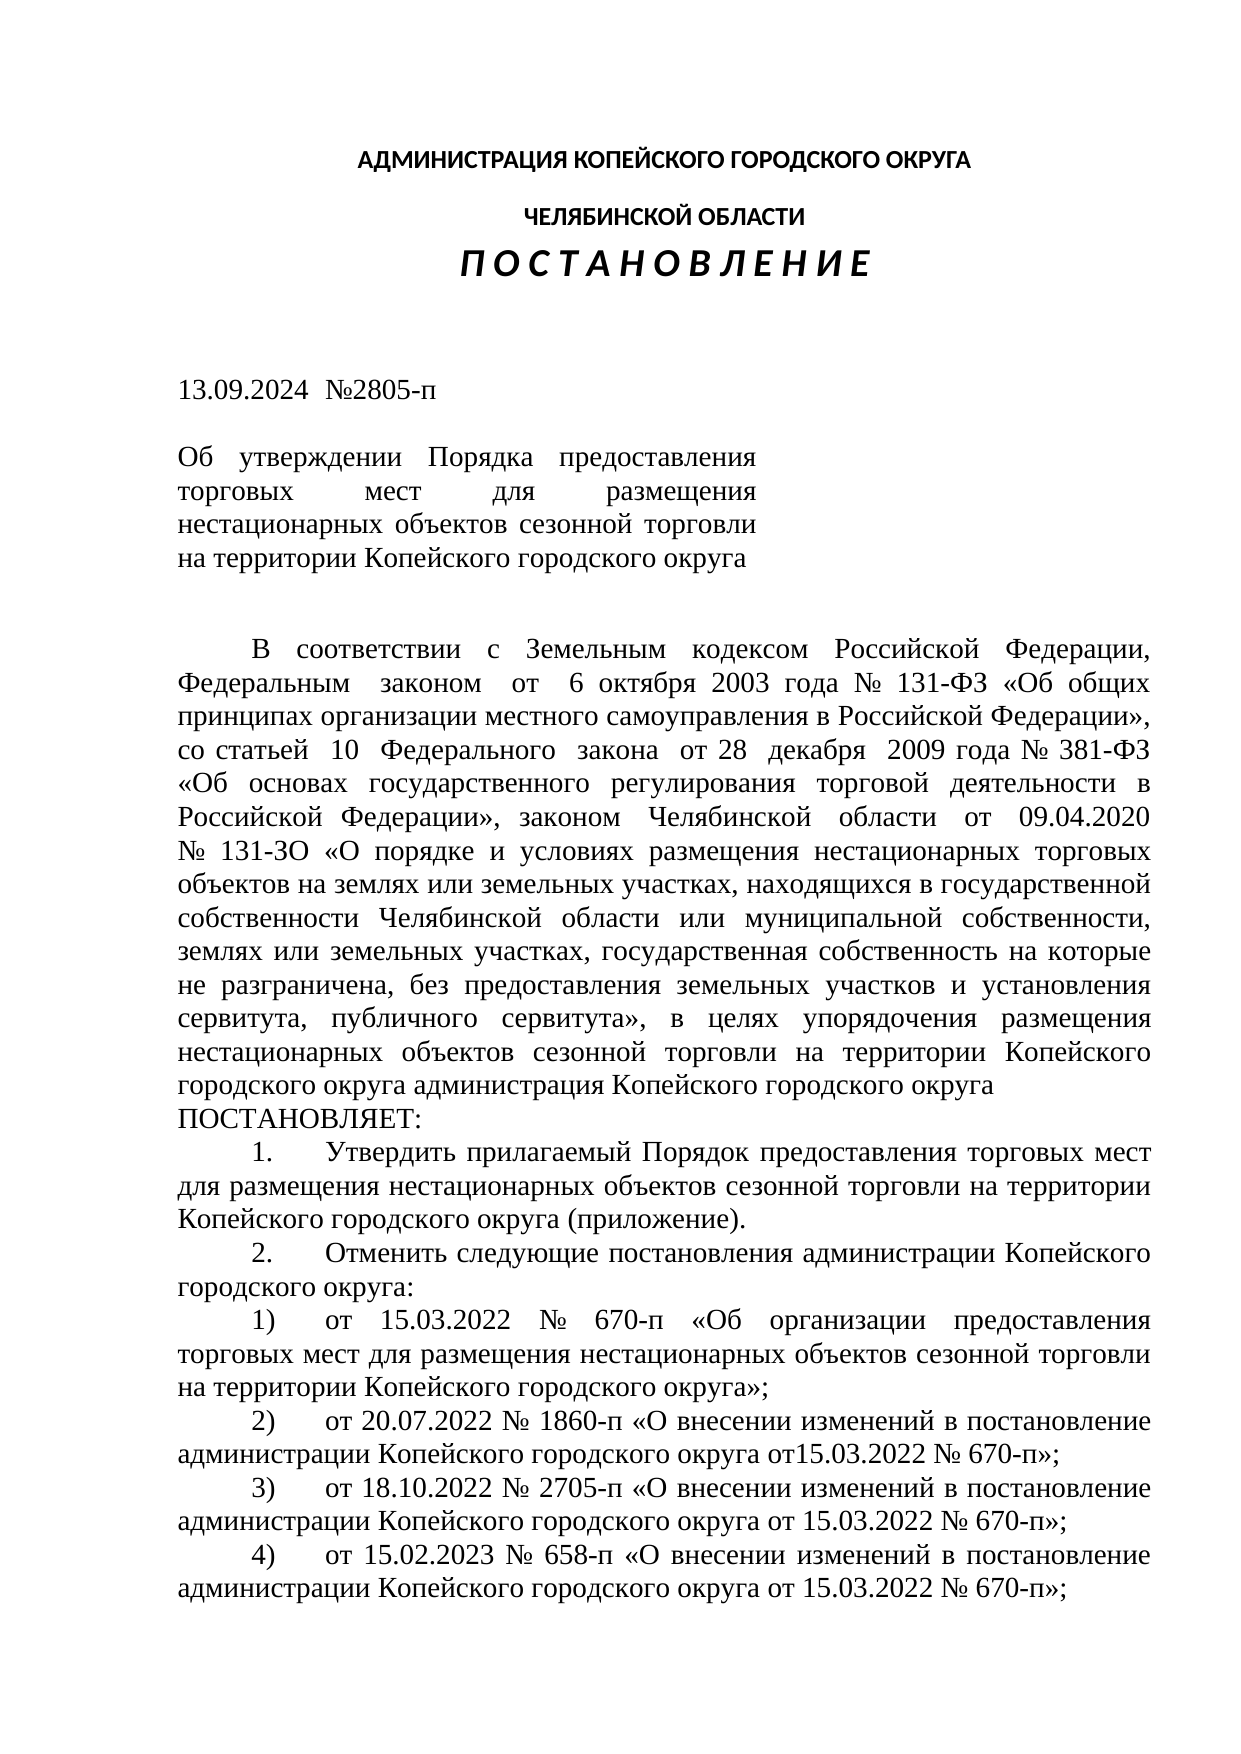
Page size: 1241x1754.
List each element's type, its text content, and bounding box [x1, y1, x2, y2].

text В соответствии с Земельным кодексом Российской Федерации, Федеральным законом от 6 октября 2003 года № 131-ФЗ «Об общих принципах организации местного самоуправления в Российской Федерации», со статьей 10 Федерального закона от 28 декабря 2009 года № 381-ФЗ «Об основах государственного регулирования торговой деятельности в Российской Федерации», законом Челябинской области от 09.04.2020 № 131-ЗО «О порядке и условиях размещения нестационарных торговых объектов на землях или земельных участках, находящихся в государственной собственности Челябинской области или муниципальной собственности, землях или земельных участках, государственная собственность на которые не разграничена, без предоставления земельных участков и установления сервитута, публичного сервитута», в целях упорядочения размещения нестационарных объектов сезонной торговли на территории Копейского городского округа администрация Копейского городского округа [177, 631, 1152, 1101]
list от 18.10.2022 № 2705-п «О внесении изменений в постановление администрации Копейского городского округа от 15.03.2022 № 670-п»; [177, 1470, 1152, 1537]
table_header Об утверждении Порядка предоставления торговых мест для размещения нестационарных объектов сезонной торговли на территории Копейского городского округа [166, 440, 768, 574]
text АДМИНИСТРАЦИЯ КОПЕЙСКОГО ГОРОДСКОГО ОКРУГА [177, 143, 1152, 175]
list Отменить следующие постановления администрации Копейского городского округа: [177, 1235, 1152, 1302]
text ПОСТАНОВЛЯЕТ: [177, 1101, 1152, 1134]
text 13.09.2024 №2805-п [177, 372, 1152, 406]
list от 15.02.2023 № 658-п «О внесении изменений в постановление администрации Копейского городского округа от 15.03.2022 № 670-п»; [177, 1537, 1152, 1604]
list от 20.07.2022 № 1860-п «О внесении изменений в постановление администрации Копейского городского округа от15.03.2022 № 670-п»; [177, 1403, 1152, 1470]
list от 15.03.2022 № 670-п «Об организации предоставления торговых мест для размещения нестационарных объектов сезонной торговли на территории Копейского городского округа»; [177, 1302, 1152, 1403]
text П О С Т А Н О В Л Е Н И Е [177, 238, 1152, 286]
text ЧЕЛЯБИНСКОЙ ОБЛАСТИ [177, 200, 1152, 232]
list Утвердить прилагаемый Порядок предоставления торговых мест для размещения нестационарных объектов сезонной торговли на территории Копейского городского округа (приложение). [177, 1134, 1152, 1235]
